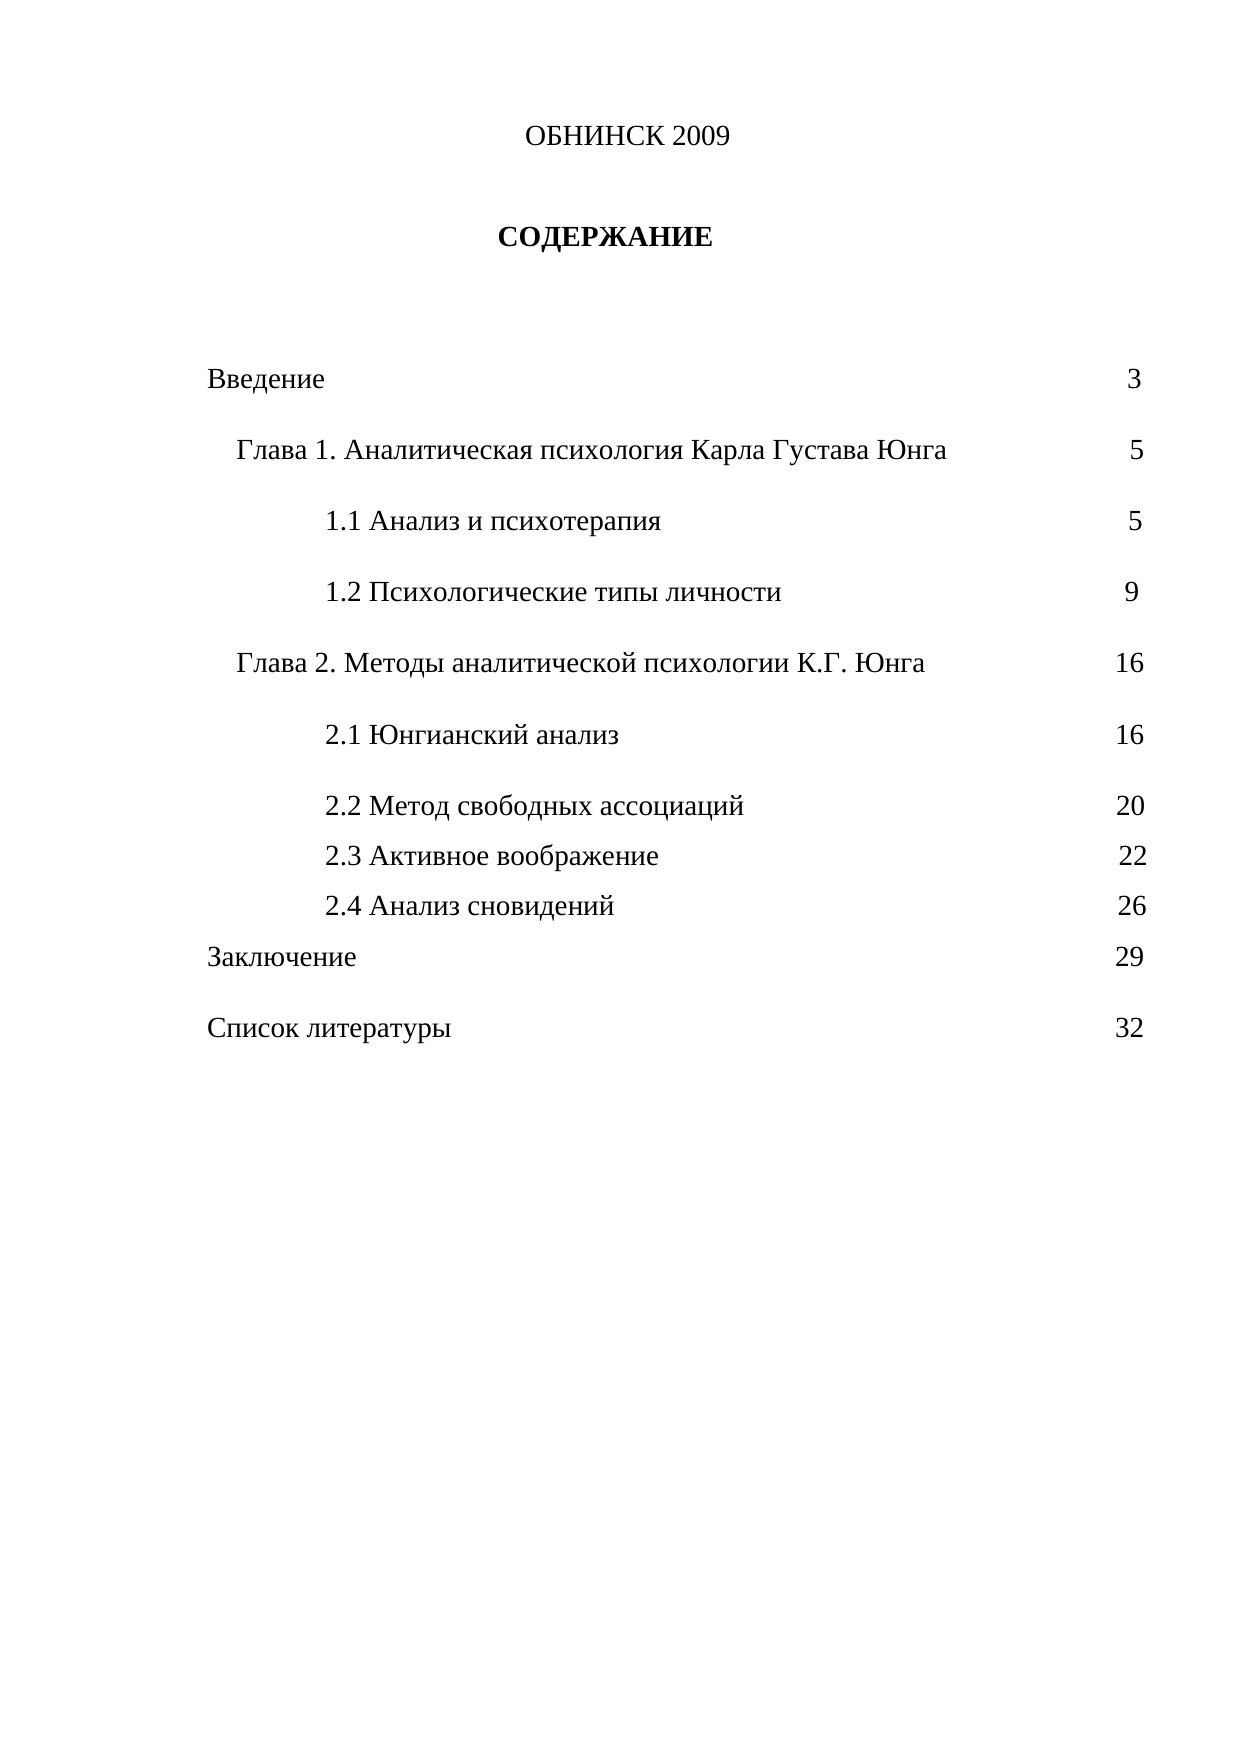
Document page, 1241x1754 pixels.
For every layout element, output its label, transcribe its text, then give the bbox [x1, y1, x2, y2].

text 1.2 Психологические типы личности 9 [177, 574, 1152, 608]
text Глава 1. Аналитическая психология Карла Густава Юнга 5 [236, 432, 1152, 466]
text СОДЕРЖАНИЕ [29, 219, 1181, 252]
text Глава 2. Методы аналитической психологии К.Г. Юнга 16 [177, 646, 1152, 679]
text 1.1 Анализ и психотерапия 5 [325, 503, 1152, 537]
text 2.3 Активное воображение 22 [177, 838, 1152, 872]
text Введение 3 [177, 361, 1152, 394]
text ОБНИНСК 2009 [103, 118, 1152, 152]
text 2.4 Анализ сновидений 26 [148, 888, 1152, 922]
text 2.2 Метод свободных ассоциаций 20 [177, 788, 1152, 821]
text 2.1 Юнгианский анализ 16 [177, 717, 1152, 750]
text Заключение 29 [177, 939, 1152, 972]
text Список литературы 32 [177, 1010, 1152, 1043]
